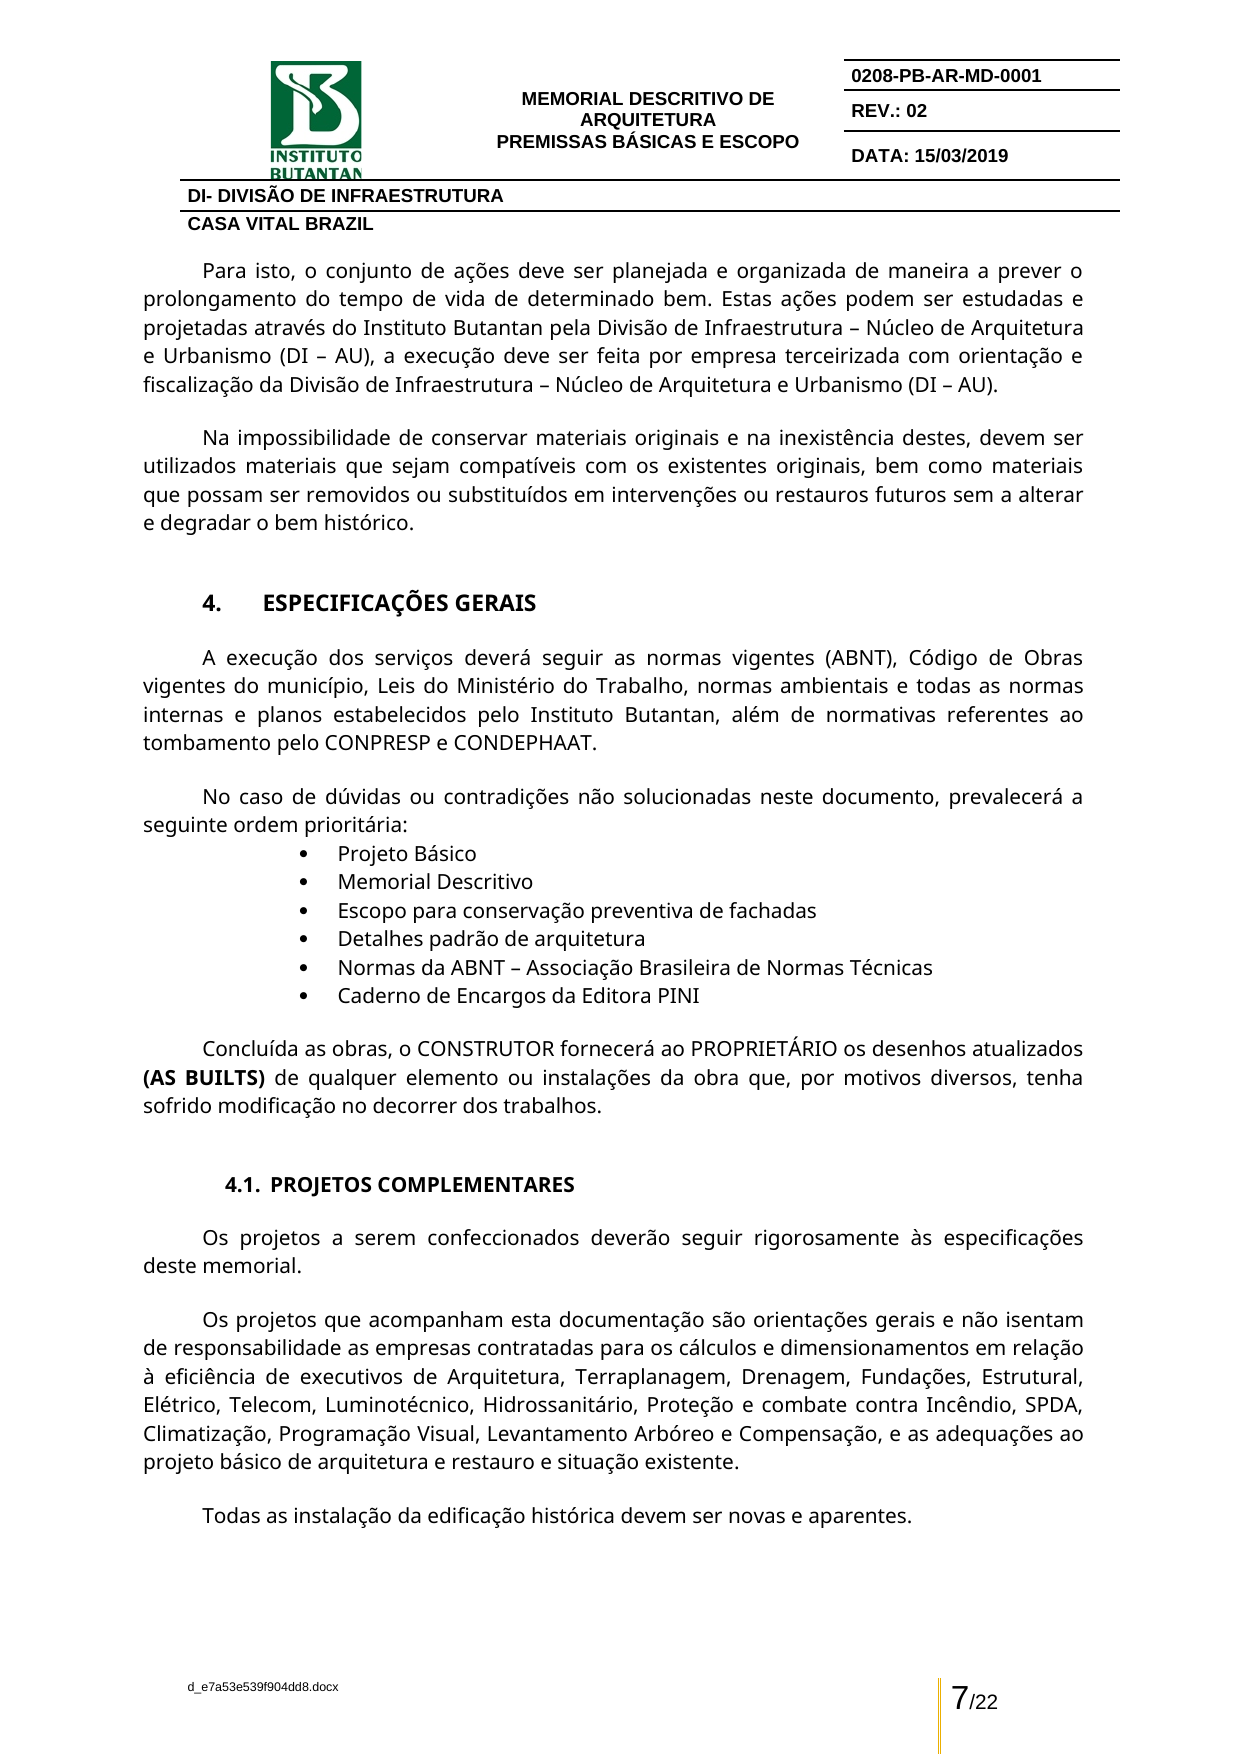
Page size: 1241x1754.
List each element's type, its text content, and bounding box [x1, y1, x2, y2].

text Os projetos a serem confeccionados deverão seguir rigorosamente às especificações deste memorial. [143, 1223, 1085, 1280]
text A execução dos serviços deverá seguir as normas vigentes (ABNT), Código de Obras vigentes do município, Leis do Ministério do Trabalho, normas ambientais e todas as normas internas e planos estabelecidos pelo Instituto Butantan, além de normativas referentes ao tombamento pelo CONPRESP e CONDEPHAAT. [143, 643, 1085, 757]
text Concluída as obras, o CONSTRUTOR fornecerá ao PROPRIETÁRIO os desenhos atualizados (AS BUILTS) de qualquer elemento ou instalações da obra que, por motivos diversos, tenha sofrido modificação no decorrer dos trabalhos. [143, 1034, 1085, 1120]
text No caso de dúvidas ou contradições não solucionadas neste documento, prevalecerá a seguinte ordem prioritária: [143, 782, 1085, 839]
list Caderno de Encargos da Editora PINI [300, 981, 1085, 1009]
list Projeto Básico [300, 839, 1085, 867]
text Todas as instalação da edificação histórica devem ser novas e aparentes. [143, 1501, 1085, 1529]
list Normas da ABNT – Associação Brasileira de Normas Técnicas [300, 953, 1085, 981]
list PROJETOS COMPLEMENTARES [225, 1170, 1085, 1198]
list Memorial Descritivo [300, 867, 1085, 896]
list Escopo para conservação preventiva de fachadas [300, 896, 1085, 924]
list ESPECIFICAÇÕES GERAIS [143, 587, 1085, 618]
text Para isto, o conjunto de ações deve ser planejada e organizada de maneira a prever o prolongamento do tempo de vida de determinado bem. Estas ações podem ser estudadas e projetadas através do Instituto Butantan pela Divisão de Infraestrutura – Núcleo de Arquitetura e Urbanismo (DI – AU), a execução deve ser feita por empresa terceirizada com orientação e fiscalização da Divisão de Infraestrutura – Núcleo de Arquitetura e Urbanismo (DI – AU). [143, 187, 1085, 398]
list Detalhes padrão de arquitetura [300, 924, 1085, 953]
picture [270, 61, 362, 179]
text Os projetos que acompanham esta documentação são orientações gerais e não isentam de responsabilidade as empresas contratadas para os cálculos e dimensionamentos em relação à eficiência de executivos de Arquitetura, Terraplanagem, Drenagem, Fundações, Estrutural, Elétrico, Telecom, Luminotécnico, Hidrossanitário, Proteção e combate contra Incêndio, SPDA, Climatização, Programação Visual, Levantamento Arbóreo e Compensação, e as adequações ao projeto básico de arquitetura e restauro e situação existente. [143, 1305, 1085, 1476]
text Na impossibilidade de conservar materiais originais e na inexistência destes, devem ser utilizados materiais que sejam compatíveis com os existentes originais, bem como materiais que possam ser removidos ou substituídos em intervenções ou restauros futuros sem a alterar e degradar o bem histórico. [143, 423, 1085, 537]
